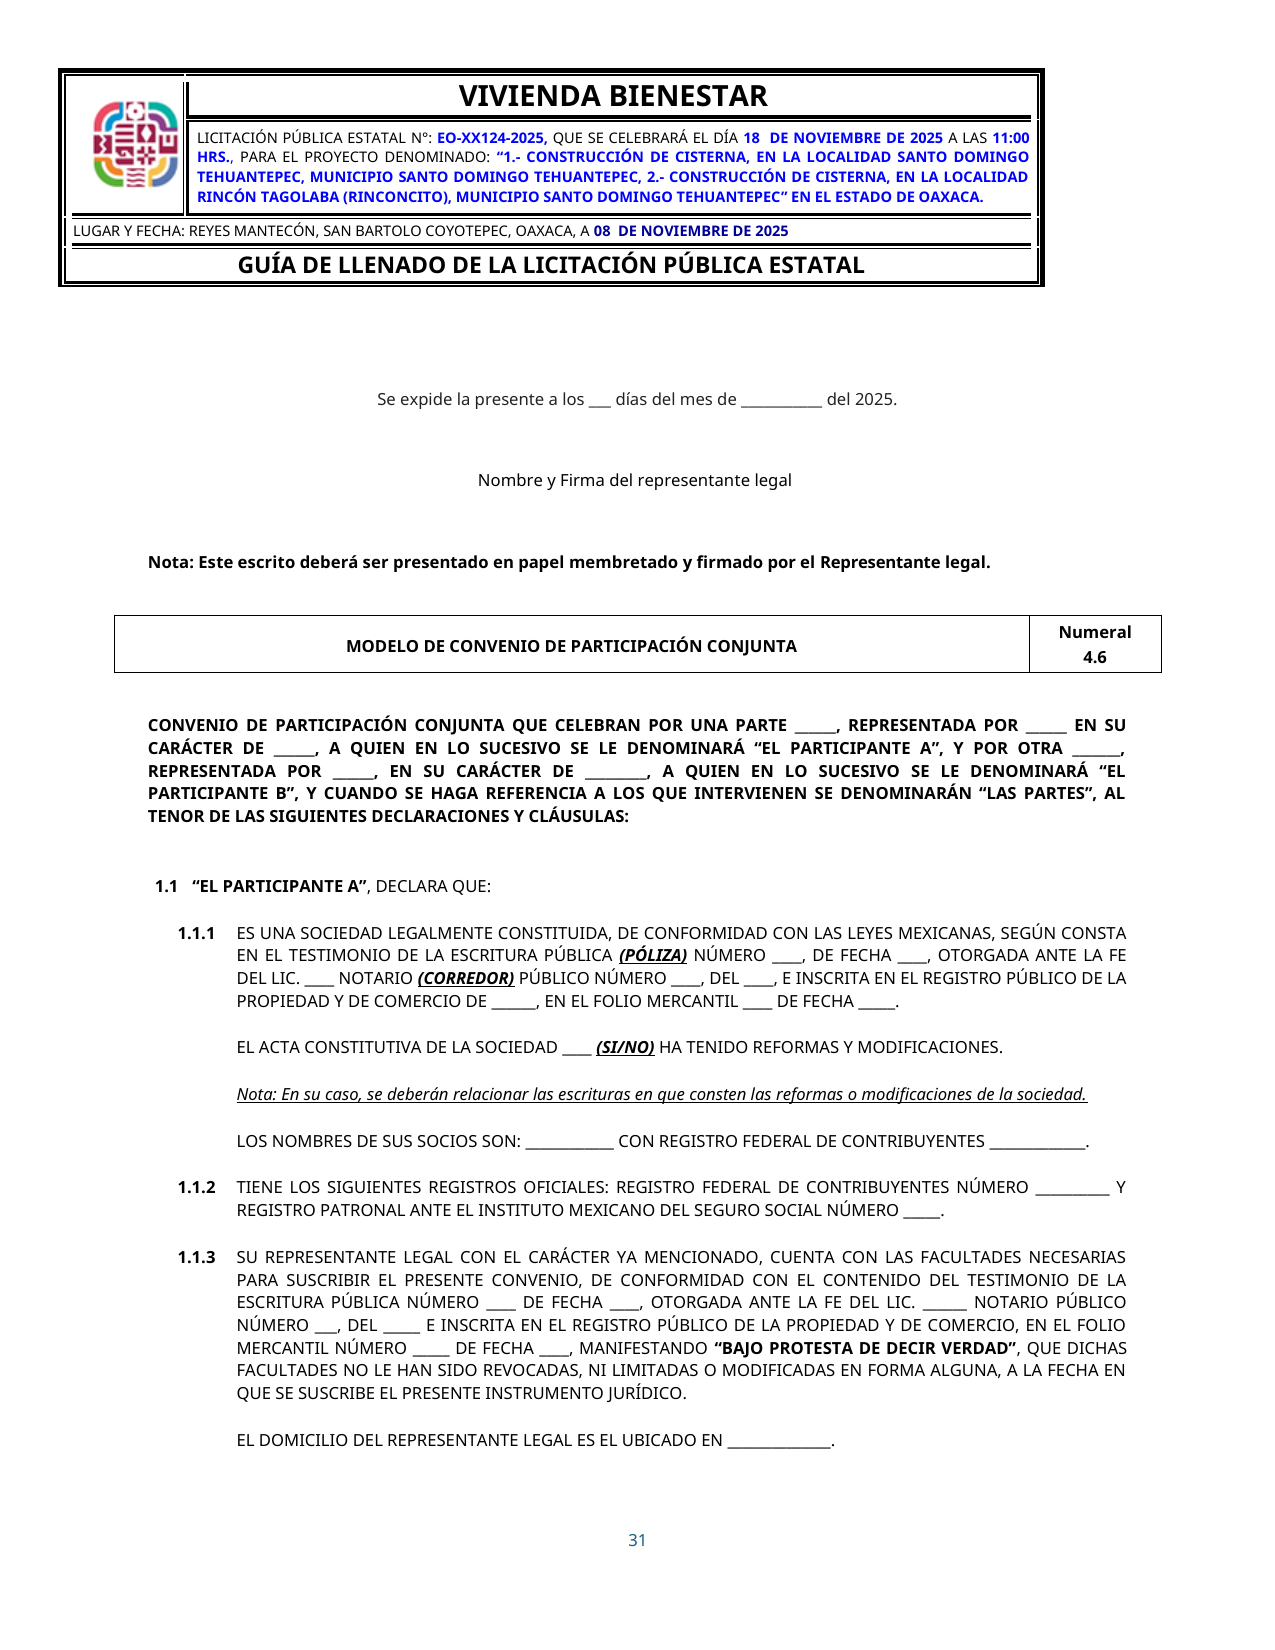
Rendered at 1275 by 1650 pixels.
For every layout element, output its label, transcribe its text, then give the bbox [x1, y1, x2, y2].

text 1.1.2 TIENE LOS SIGUIENTES REGISTROS OFICIALES: REGISTRO FEDERAL DE CONTRIBUYENTES NÚMERO __________ Y REGISTRO PATRONAL ANTE EL INSTITUTO MEXICANO DEL SEGURO SOCIAL NÚMERO _____. [177, 1176, 1127, 1222]
table_header MODELO DE CONVENIO DE PARTICIPACIÓN CONJUNTA [115, 616, 1029, 672]
list “EL PARTICIPANTE A”, DECLARA QUE: [154, 875, 1127, 897]
text EL ACTA CONSTITUTIVA DE LA SOCIEDAD ____ (SI/NO) HA TENIDO REFORMAS Y MODIFICACIONES. [236, 1036, 1127, 1059]
picture [184, 93, 189, 193]
text 1.1.1 ES UNA SOCIEDAD LEGALMENTE CONSTITUIDA, DE CONFORMIDAD CON LAS LEYES MEXICANAS, SEGÚN CONSTA EN EL TESTIMONIO DE LA ESCRITURA PÚBLICA (PÓLIZA) NÚMERO ____, DE FECHA ____, OTORGADA ANTE LA FE DEL LIC. ____ NOTARIO (CORREDOR) PÚBLICO NÚMERO ____, DEL ____, E INSCRITA EN EL REGISTRO PÚBLICO DE LA PROPIEDAD Y DE COMERCIO DE ______, EN EL FOLIO MERCANTIL ____ DE FECHA _____. [177, 921, 1127, 1012]
picture [82, 93, 183, 193]
text Nota: Este escrito deberá ser presentado en papel membretado y firmado por el Representante legal. [148, 551, 1127, 573]
text Nota: En su caso, se deberán relacionar las escrituras en que consten las reformas o modificaciones de la sociedad. [236, 1083, 1127, 1106]
text CONVENIO DE PARTICIPACIÓN CONJUNTA QUE CELEBRAN POR UNA PARTE ______, REPRESENTADA POR ______ EN SU CARÁCTER DE ______, A QUIEN EN LO SUCESIVO SE LE DENOMINARÁ “EL PARTICIPANTE A”, Y POR OTRA _______, REPRESENTADA POR ______, EN SU CARÁCTER DE _________, A QUIEN EN LO SUCESIVO SE LE DENOMINARÁ “EL PARTICIPANTE B”, Y CUANDO SE HAGA REFERENCIA A LOS QUE INTERVIENEN SE DENOMINARÁN “LAS PARTES”, AL TENOR DE LAS SIGUIENTES DECLARACIONES Y CLÁUSULAS: [148, 714, 1127, 827]
text 1.1.3 SU REPRESENTANTE LEGAL CON EL CARÁCTER YA MENCIONADO, CUENTA CON LAS FACULTADES NECESARIAS PARA SUSCRIBIR EL PRESENTE CONVENIO, DE CONFORMIDAD CON EL CONTENIDO DEL TESTIMONIO DE LA ESCRITURA PÚBLICA NÚMERO ____ DE FECHA ____, OTORGADA ANTE LA FE DEL LIC. ______ NOTARIO PÚBLICO NÚMERO ___, DEL _____ E INSCRITA EN EL REGISTRO PÚBLICO DE LA PROPIEDAD Y DE COMERCIO, EN EL FOLIO MERCANTIL NÚMERO _____ DE FECHA ____, MANIFESTANDO “BAJO PROTESTA DE DECIR VERDAD”, QUE DICHAS FACULTADES NO LE HAN SIDO REVOCADAS, NI LIMITADAS O MODIFICADAS EN FORMA ALGUNA, A LA FECHA EN QUE SE SUSCRIBE EL PRESENTE INSTRUMENTO JURÍDICO. [177, 1246, 1127, 1404]
table_header Numeral 4.6 [1030, 616, 1161, 672]
text Se expide la presente a los ___ días del mes de ___________ del 2025. [148, 388, 1127, 410]
text Nombre y Firma del representante legal [148, 468, 1122, 491]
text LOS NOMBRES DE SUS SOCIOS SON: ____________ CON REGISTRO FEDERAL DE CONTRIBUYENTES _____________. [236, 1129, 1127, 1152]
text EL DOMICILIO DEL REPRESENTANTE LEGAL ES EL UBICADO EN ______________. [148, 1428, 1127, 1451]
